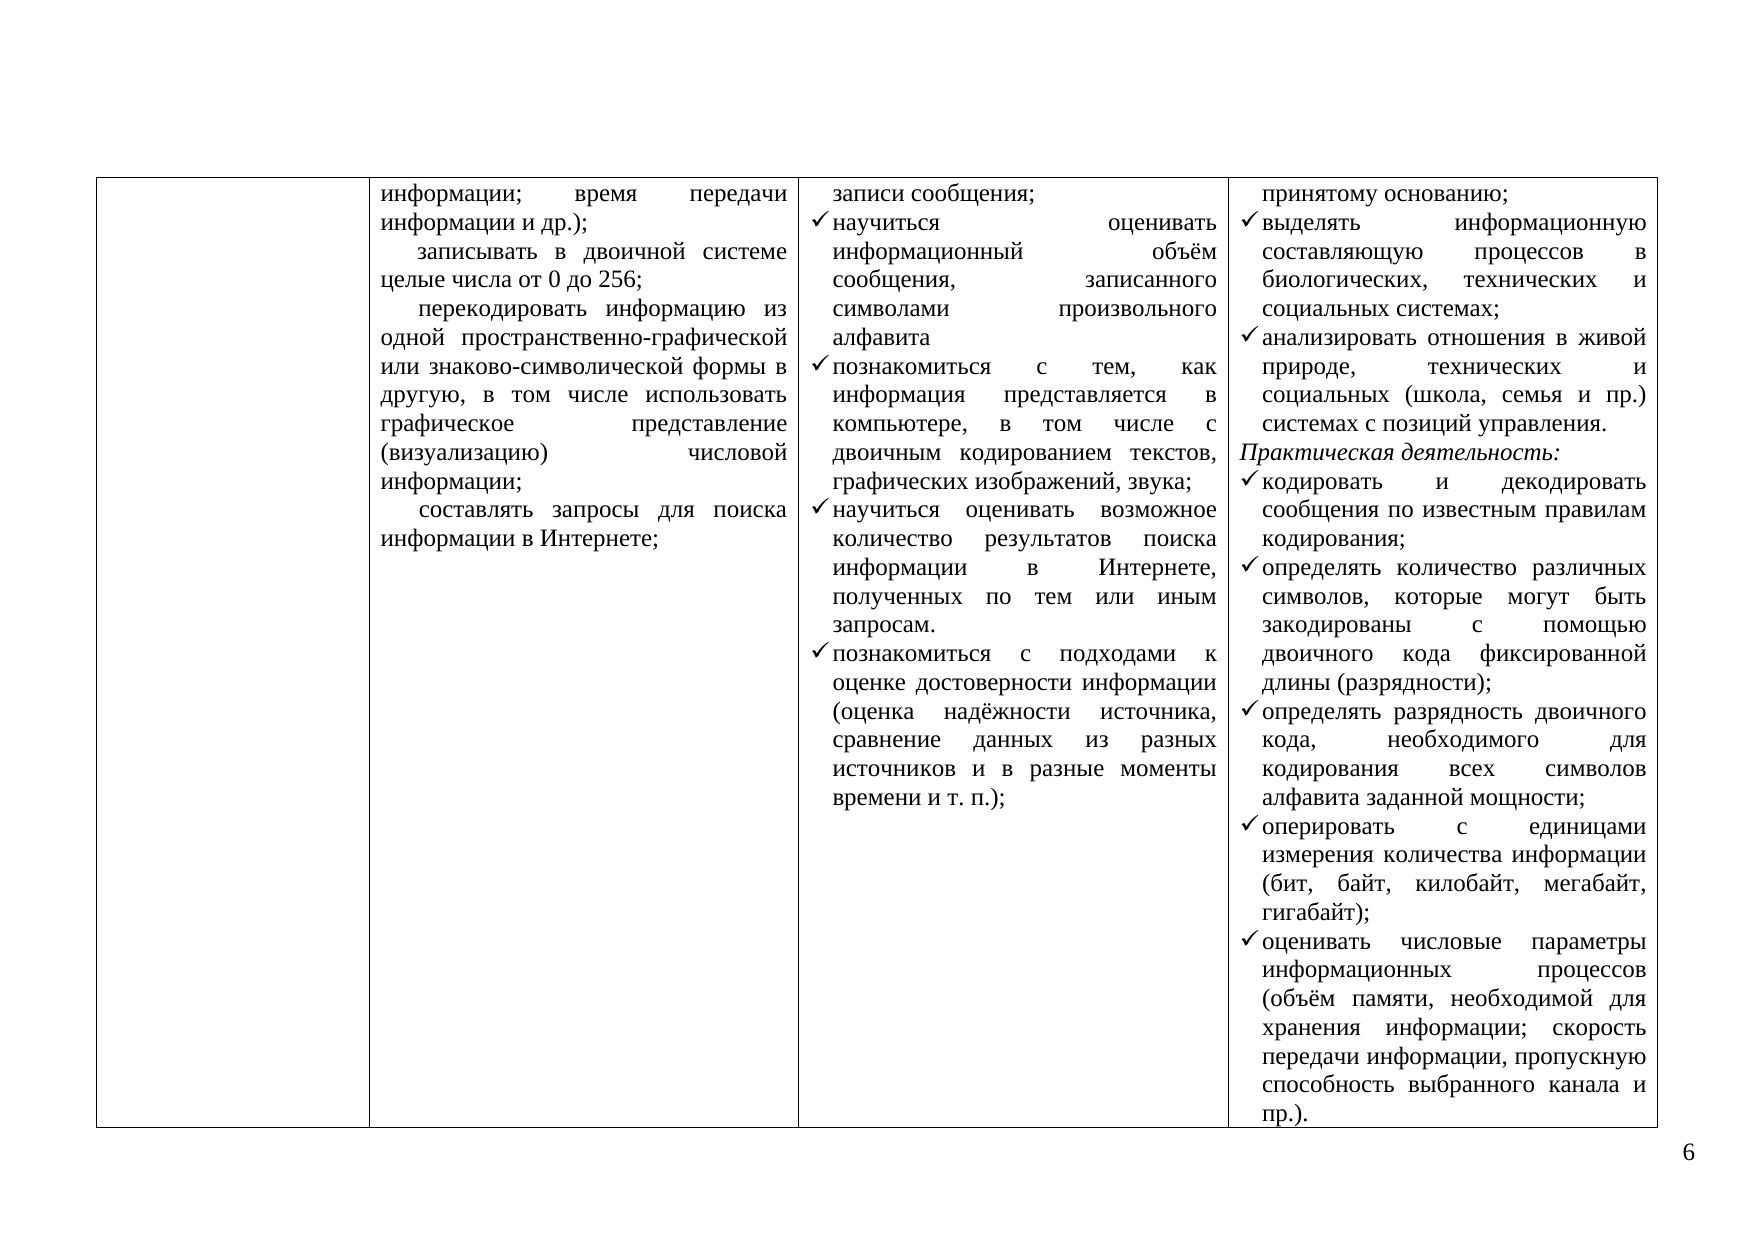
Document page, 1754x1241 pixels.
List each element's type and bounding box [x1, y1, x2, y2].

table_cell [799, 178, 1228, 1127]
table_cell [97, 178, 369, 1127]
table_cell [370, 178, 798, 1127]
table_cell [1229, 178, 1657, 1127]
